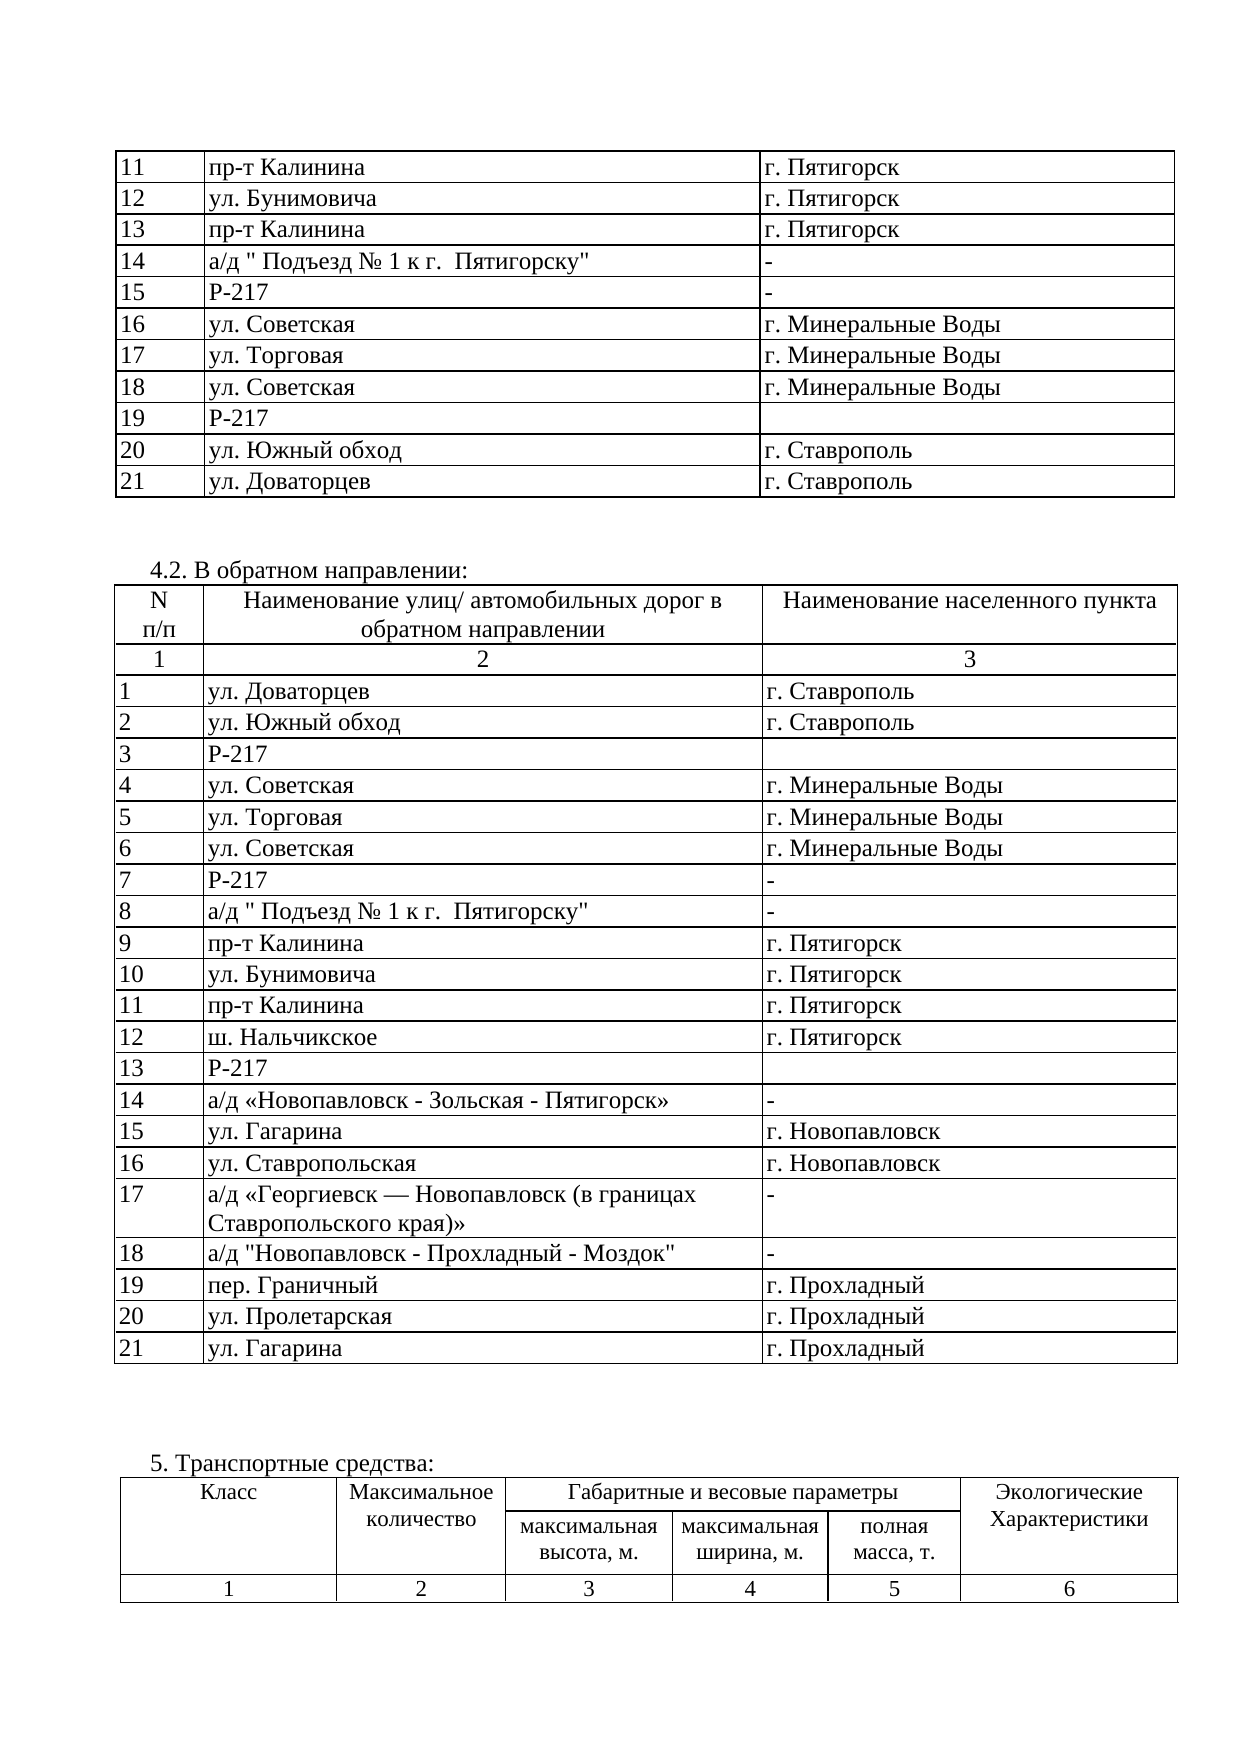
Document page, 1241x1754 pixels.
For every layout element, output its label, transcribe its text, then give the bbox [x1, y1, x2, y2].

table_cell г. Минеральные Воды [763, 832, 1177, 863]
table_cell г. Ставрополь [763, 706, 1177, 737]
table_cell пр-т Калинина [205, 215, 759, 244]
table_cell г. Минеральные Воды [761, 372, 1174, 402]
table_cell 18 [117, 372, 204, 402]
table_cell 21 [117, 466, 204, 496]
table_cell г. Пятигорск [763, 958, 1177, 989]
table_cell 4 [115, 770, 203, 800]
table_cell ул. Ставропольская [204, 1148, 762, 1178]
table_cell 8 [115, 896, 203, 926]
table_cell г. Ставрополь [761, 435, 1174, 464]
table_cell г. Минеральные Воды [763, 800, 1177, 832]
table_cell г. Минеральные Воды [761, 309, 1174, 339]
table_cell ул. Советская [205, 372, 759, 402]
table_cell а/д "Новопавловск - Прохладный - Моздок" [204, 1238, 762, 1268]
table_cell ул. Доваторцев [205, 466, 759, 496]
table_cell 3 [115, 738, 203, 769]
table_cell а/д " Подъезд № 1 к г. Пятигорску" [204, 896, 762, 926]
table_cell 13 [117, 215, 204, 244]
table_cell 4 [673, 1575, 827, 1601]
table_cell 19 [115, 1269, 203, 1300]
table_cell 6 [115, 833, 203, 863]
table_cell а/д «Новопавловск - Зольская - Пятигорск» [204, 1085, 762, 1115]
table_cell Р-217 [205, 277, 759, 307]
table_cell 2 [337, 1575, 505, 1601]
table_cell 16 [115, 1147, 203, 1178]
table_cell 13 [115, 1053, 203, 1083]
table_cell 5 [829, 1575, 960, 1601]
table_cell г. Новопавловск [763, 1115, 1177, 1146]
table_cell - [763, 863, 1177, 894]
table_cell 10 [115, 959, 203, 989]
table_cell 17 [115, 1179, 203, 1237]
table_cell г. Пятигорск [763, 926, 1177, 957]
table_cell - [763, 1083, 1177, 1115]
table_cell 3 [763, 643, 1177, 674]
table_cell пер. Граничный [204, 1270, 762, 1300]
table_cell г. Прохладный [763, 1331, 1177, 1363]
table_cell Р-217 [205, 403, 759, 433]
table_cell 11 [117, 152, 204, 181]
table_cell ул. Гагарина [204, 1333, 762, 1363]
table_cell ул. Советская [204, 770, 762, 800]
table_cell ул. Бунимовича [204, 959, 762, 989]
table_cell ул. Южный обход [205, 435, 759, 464]
table_cell 18 [115, 1238, 203, 1268]
table_cell ул. Доваторцев [204, 676, 762, 706]
table_cell г. Пятигорск [763, 989, 1177, 1020]
table_cell 5 [115, 801, 203, 832]
table_cell 2 [204, 645, 762, 674]
table_cell 11 [115, 990, 203, 1020]
table_cell ул. Гагарина [204, 1116, 762, 1146]
table_cell 17 [117, 340, 204, 370]
table_cell г. Прохладный [763, 1300, 1177, 1331]
table_cell Р-217 [204, 1053, 762, 1083]
table_cell ул. Южный обход [204, 707, 762, 737]
table_cell полная масса, т. [829, 1512, 960, 1573]
table_cell [761, 403, 1174, 433]
table_cell 2 [115, 707, 203, 737]
table_cell г. Пятигорск [761, 152, 1174, 181]
table_cell [763, 1052, 1177, 1083]
table_cell ул. Торговая [205, 340, 759, 370]
table_cell г. Минеральные Воды [763, 769, 1177, 800]
table_header Наименование населенного пункта [763, 586, 1177, 643]
table_cell - [763, 1178, 1177, 1237]
table_cell 3 [506, 1575, 672, 1601]
table_header Максимальное количество [337, 1478, 505, 1573]
table_cell - [761, 277, 1174, 307]
table_cell 12 [117, 183, 204, 213]
table_cell 15 [115, 1116, 203, 1146]
table_cell а/д " Подъезд № 1 к г. Пятигорску" [205, 246, 759, 276]
table_cell г. Ставрополь [763, 674, 1177, 706]
table_cell 1 [115, 675, 203, 706]
table_cell 6 [961, 1575, 1177, 1601]
table_cell ул. Бунимовича [205, 183, 759, 213]
table_cell г. Минеральные Воды [761, 340, 1174, 370]
table_header Класс [121, 1478, 336, 1573]
table_cell пр-т Калинина [205, 152, 759, 181]
table_cell 1 [121, 1575, 336, 1601]
table_cell 20 [115, 1301, 203, 1331]
table_cell 1 [115, 644, 203, 674]
table_cell 14 [117, 246, 204, 276]
table_cell - [763, 1237, 1177, 1268]
table_cell [763, 737, 1177, 769]
table_cell 7 [115, 864, 203, 894]
table_cell - [761, 246, 1174, 276]
table_cell пр-т Калинина [204, 991, 762, 1020]
table_cell 9 [115, 927, 203, 957]
table_cell Р-217 [204, 739, 762, 769]
table_cell ул. Торговая [204, 802, 762, 832]
table_cell г. Пятигорск [761, 215, 1174, 244]
table_header Наименование улиц/ автомобильных дорог в обратном направлении [204, 586, 762, 643]
table_header N п/п [115, 586, 203, 643]
table_cell 21 [115, 1332, 203, 1363]
table_cell ул. Советская [205, 309, 759, 339]
table_cell ш. Нальчикское [204, 1022, 762, 1052]
table_cell ул. Пролетарская [204, 1301, 762, 1331]
table_cell а/д «Георгиевск — Новопавловск (в границах Ставропольского края)» [204, 1179, 762, 1237]
table_cell г. Пятигорск [763, 1020, 1177, 1052]
table_cell 16 [117, 309, 204, 339]
table_cell г. Пятигорск [761, 183, 1174, 213]
table_cell 20 [117, 435, 204, 464]
table_header Экологические Характеристики [961, 1478, 1177, 1573]
table_cell 15 [117, 277, 204, 307]
table_cell максимальная высота, м. [506, 1512, 672, 1573]
table_cell г. Ставрополь [761, 466, 1174, 496]
table_cell г. Новопавловск [763, 1146, 1177, 1178]
table_cell 12 [115, 1021, 203, 1052]
table_cell Р-217 [204, 865, 762, 894]
table_cell пр-т Калинина [204, 928, 762, 957]
table_cell г. Прохладный [763, 1268, 1177, 1300]
table_cell 19 [117, 403, 204, 433]
table_cell 14 [115, 1084, 203, 1115]
table_cell ул. Советская [204, 833, 762, 863]
text 5. Транспортные средства: [150, 1448, 1090, 1477]
text 4.2. В обратном направлении: [150, 555, 1090, 584]
table_cell - [763, 895, 1177, 926]
table_cell максимальная ширина, м. [673, 1512, 827, 1573]
table_header Габаритные и весовые параметры [506, 1478, 960, 1510]
